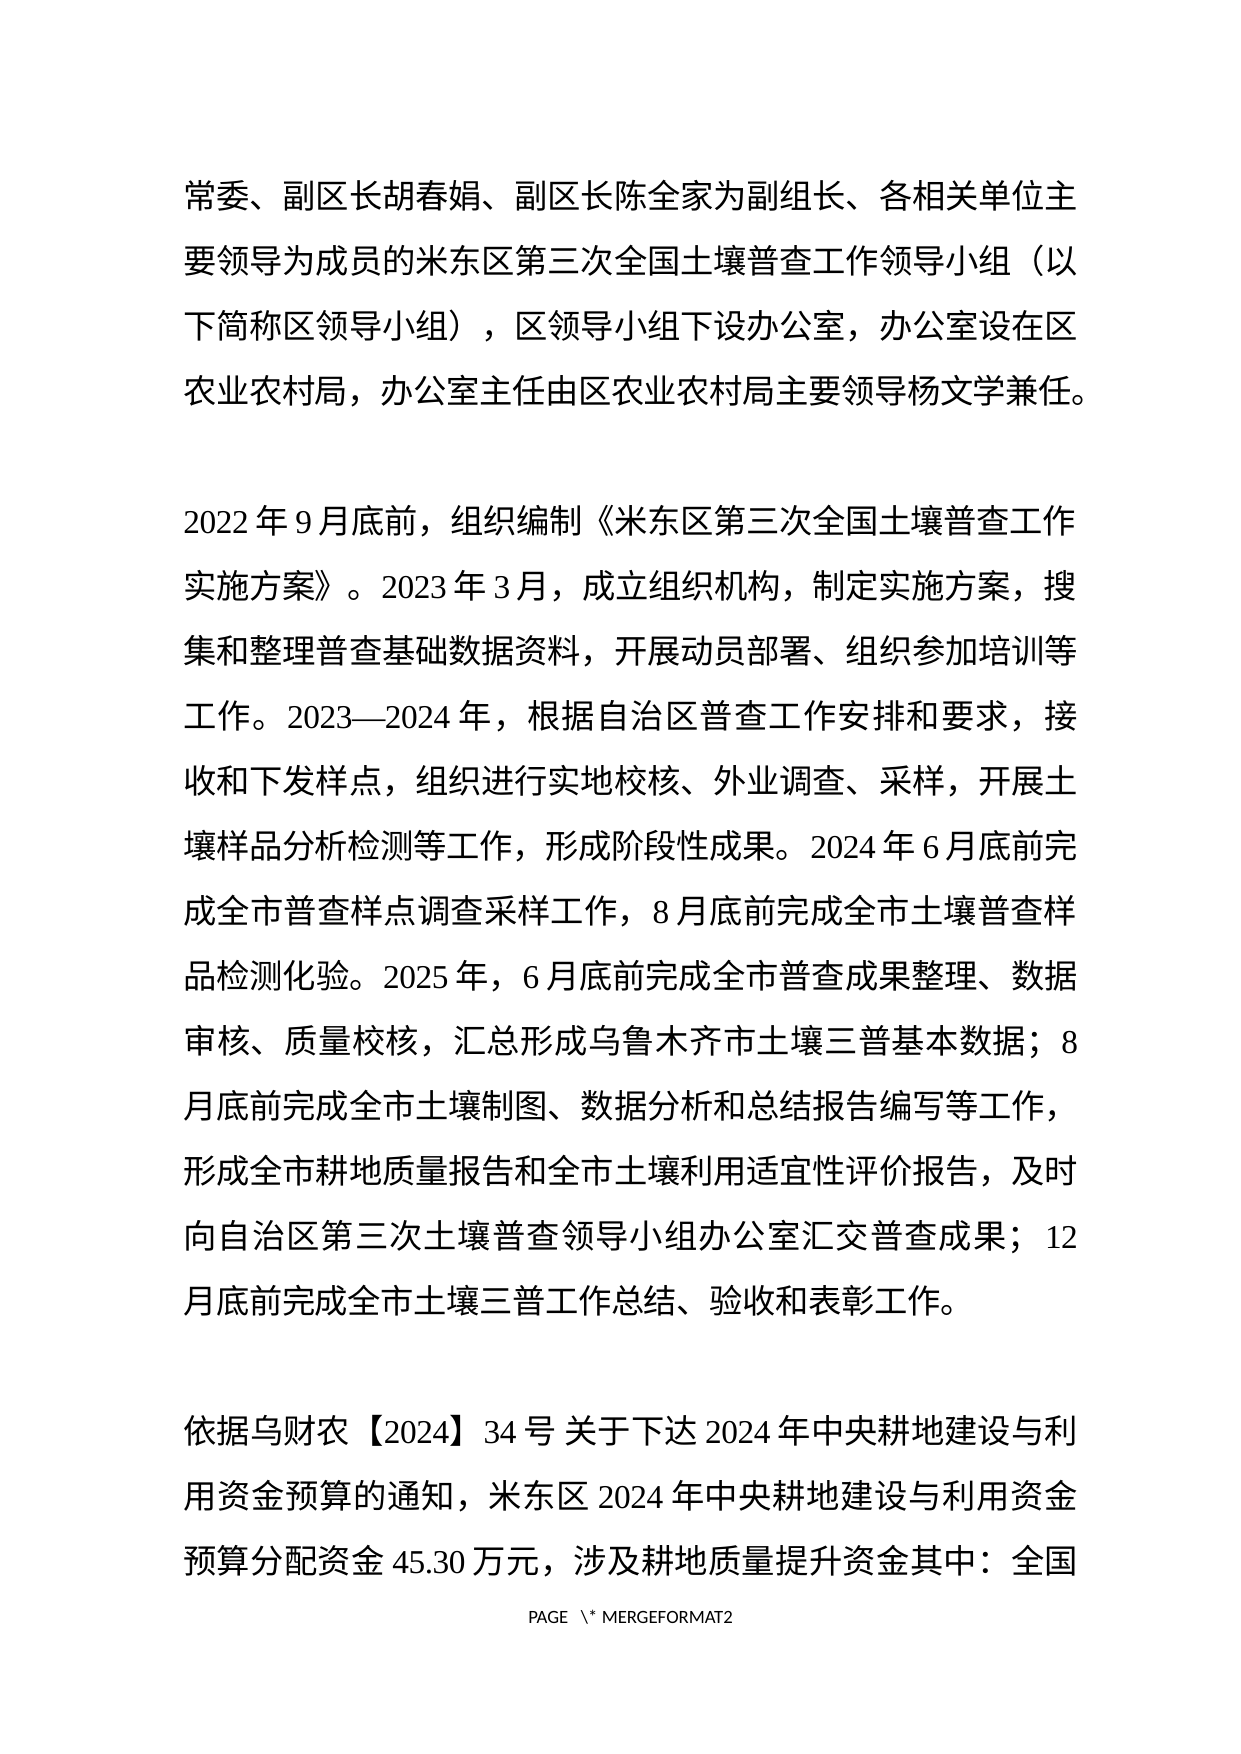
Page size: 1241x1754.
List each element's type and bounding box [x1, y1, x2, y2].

text [183, 162, 1078, 1592]
